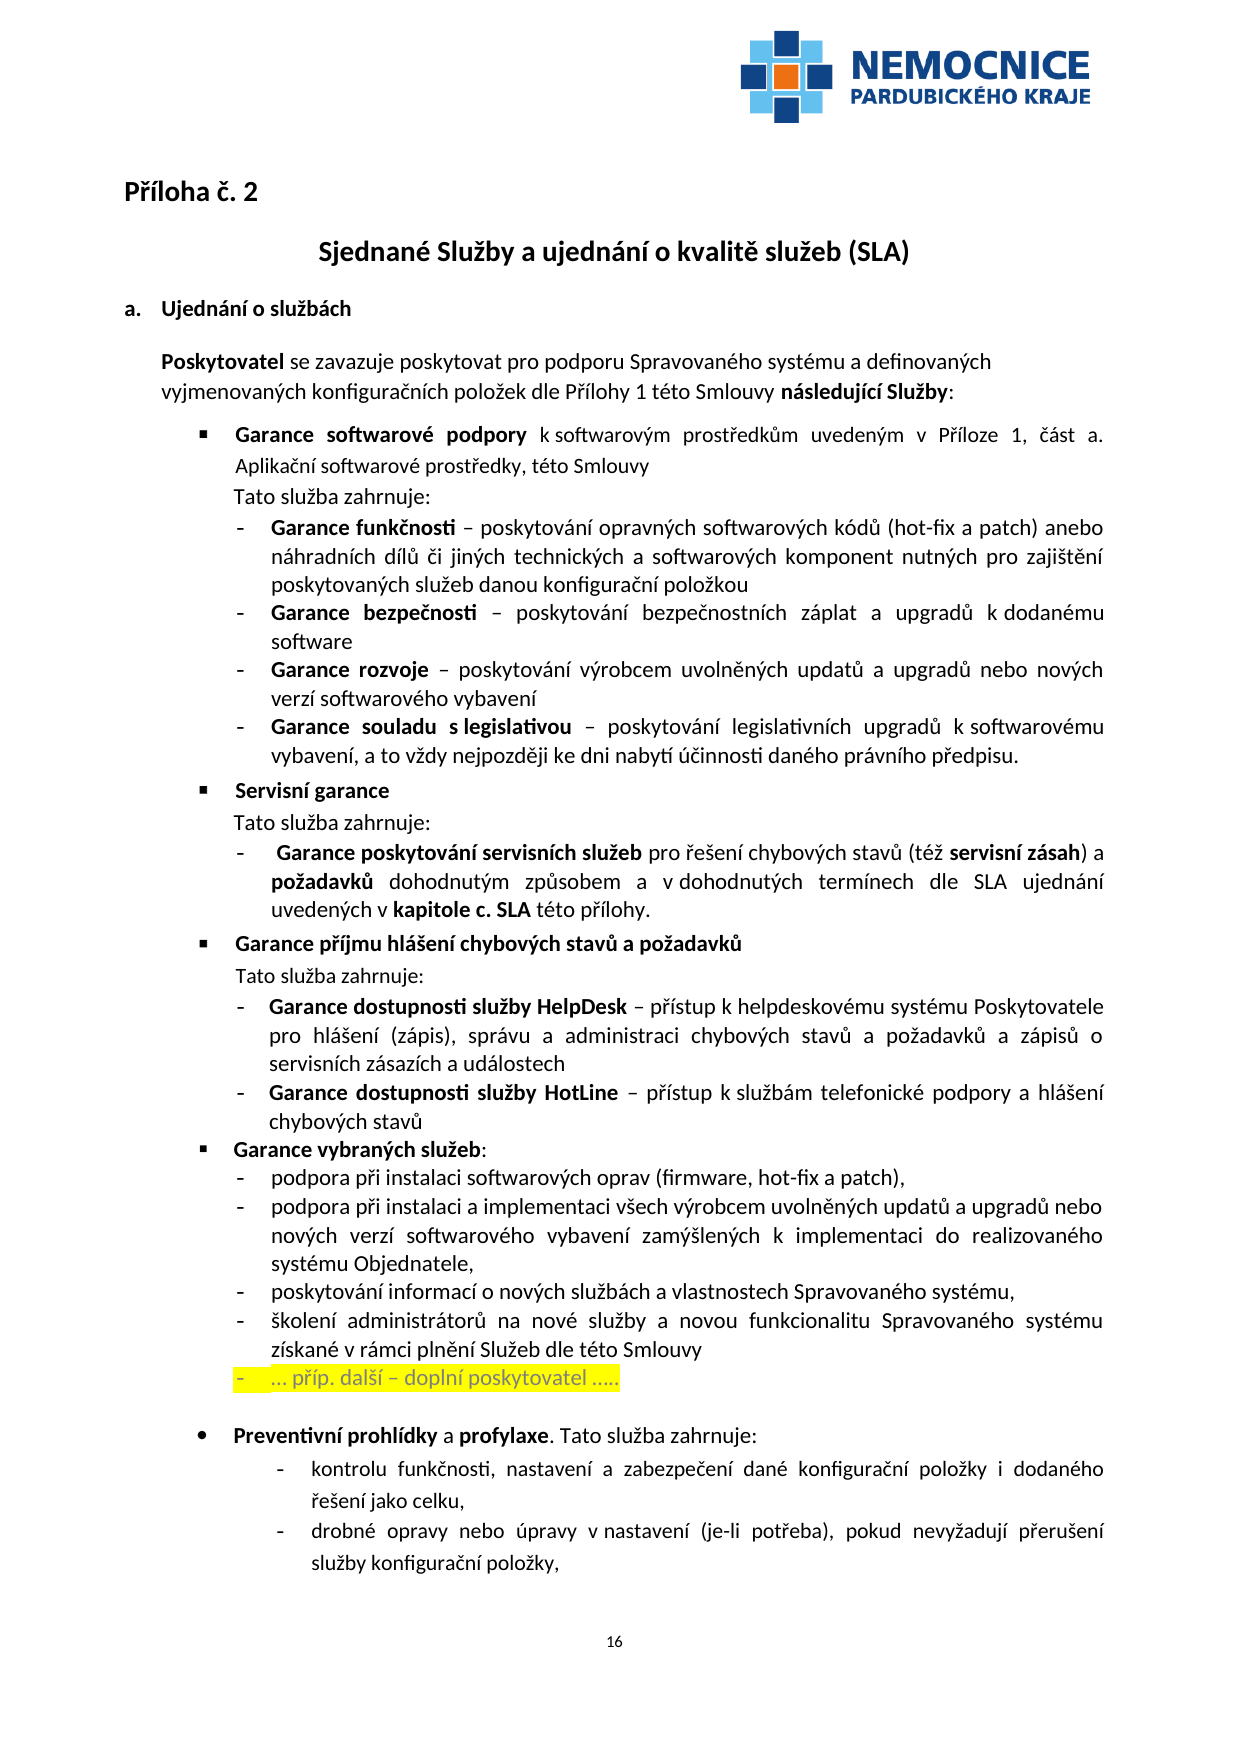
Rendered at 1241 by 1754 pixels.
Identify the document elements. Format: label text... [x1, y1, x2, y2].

list Ujednání o službách [124, 294, 1104, 322]
list Tato služba zahrnuje: [235, 962, 1104, 988]
list školení administrátorů na nové služby a novou funkcionalitu Spravovaného systému získané v rámci plnění Služeb dle této Smlouvy [233, 1306, 1104, 1363]
list Garance souladu s legislativou – poskytování legislativních upgradů k softwarovému vybavení, a to vždy nejpozději ke dni nabytí účinnosti daného právního předpisu. [233, 712, 1104, 769]
list podpora při instalaci a implementaci všech výrobcem uvolněných updatů a upgradů nebo nových verzí softwarového vybavení zamýšlených k implementaci do realizovaného systému Objednatele, [233, 1192, 1104, 1277]
subtitle Příloha č. 2 [124, 173, 1104, 208]
subtitle Sjednané Služby a ujednání o kvalitě služeb (SLA) [124, 233, 1104, 269]
list poskytování informací o nových službách a vlastnostech Spravovaného systému, [233, 1277, 1104, 1306]
list Garance příjmu hlášení chybových stavů a požadavků [198, 929, 1104, 958]
list Garance bezpečnosti – poskytování bezpečnostních záplat a upgradů k dodanému software [233, 598, 1104, 655]
text Tato služba zahrnuje: [233, 808, 1104, 836]
list Garance dostupnosti služby HelpDesk – přístup k helpdeskovému systému Poskytovatele pro hlášení (zápis), správu a administraci chybových stavů a požadavků a zápisů o servisních zásazích a událostech [233, 992, 1104, 1078]
list kontrolu funkčnosti, nastavení a zabezpečení dané konfigurační položky i dodaného řešení jako celku, [273, 1455, 1104, 1513]
list Garance vybraných služeb: [198, 1135, 1104, 1163]
text Poskytovatel se zavazuje poskytovat pro podporu Spravovaného systému a definovaných vyjmenovaných konfiguračních položek dle Přílohy 1 této Smlouvy následující Služby: [161, 347, 1104, 405]
list … příp. další – doplní poskytovatel ….. [233, 1363, 1104, 1393]
list Preventivní prohlídky a profylaxe. Tato služba zahrnuje: [198, 1421, 1104, 1449]
list Garance rozvoje – poskytování výrobcem uvolněných updatů a upgradů nebo nových verzí softwarového vybavení [233, 655, 1104, 712]
list podpora při instalaci softwarových oprav (firmware, hot-fix a patch), [233, 1163, 1104, 1192]
text Tato služba zahrnuje: [233, 482, 1104, 511]
list Garance softwarové podpory k softwarovým prostředkům uvedeným v Příloze 1, část a. Aplikační softwarové prostředky, této Smlouvy [198, 420, 1104, 478]
list Garance dostupnosti služby HotLine – přístup k službám telefonické podpory a hlášení chybových stavů [233, 1078, 1104, 1135]
list Garance funkčnosti – poskytování opravných softwarových kódů (hot-fix a patch) anebo náhradních dílů či jiných technických a softwarových komponent nutných pro zajištění poskytovaných služeb danou konfigurační položkou [233, 513, 1104, 598]
list drobné opravy nebo úpravy v nastavení (je-li potřeba), pokud nevyžadují přerušení služby konfigurační položky, [273, 1517, 1104, 1576]
picture [739, 30, 1090, 124]
list Servisní garance [198, 776, 1104, 804]
list Garance poskytování servisních služeb pro řešení chybových stavů (též servisní zásah) a požadavků dohodnutým způsobem a v dohodnutých termínech dle SLA ujednání uvedených v kapitole c. SLA této přílohy. [233, 838, 1104, 923]
